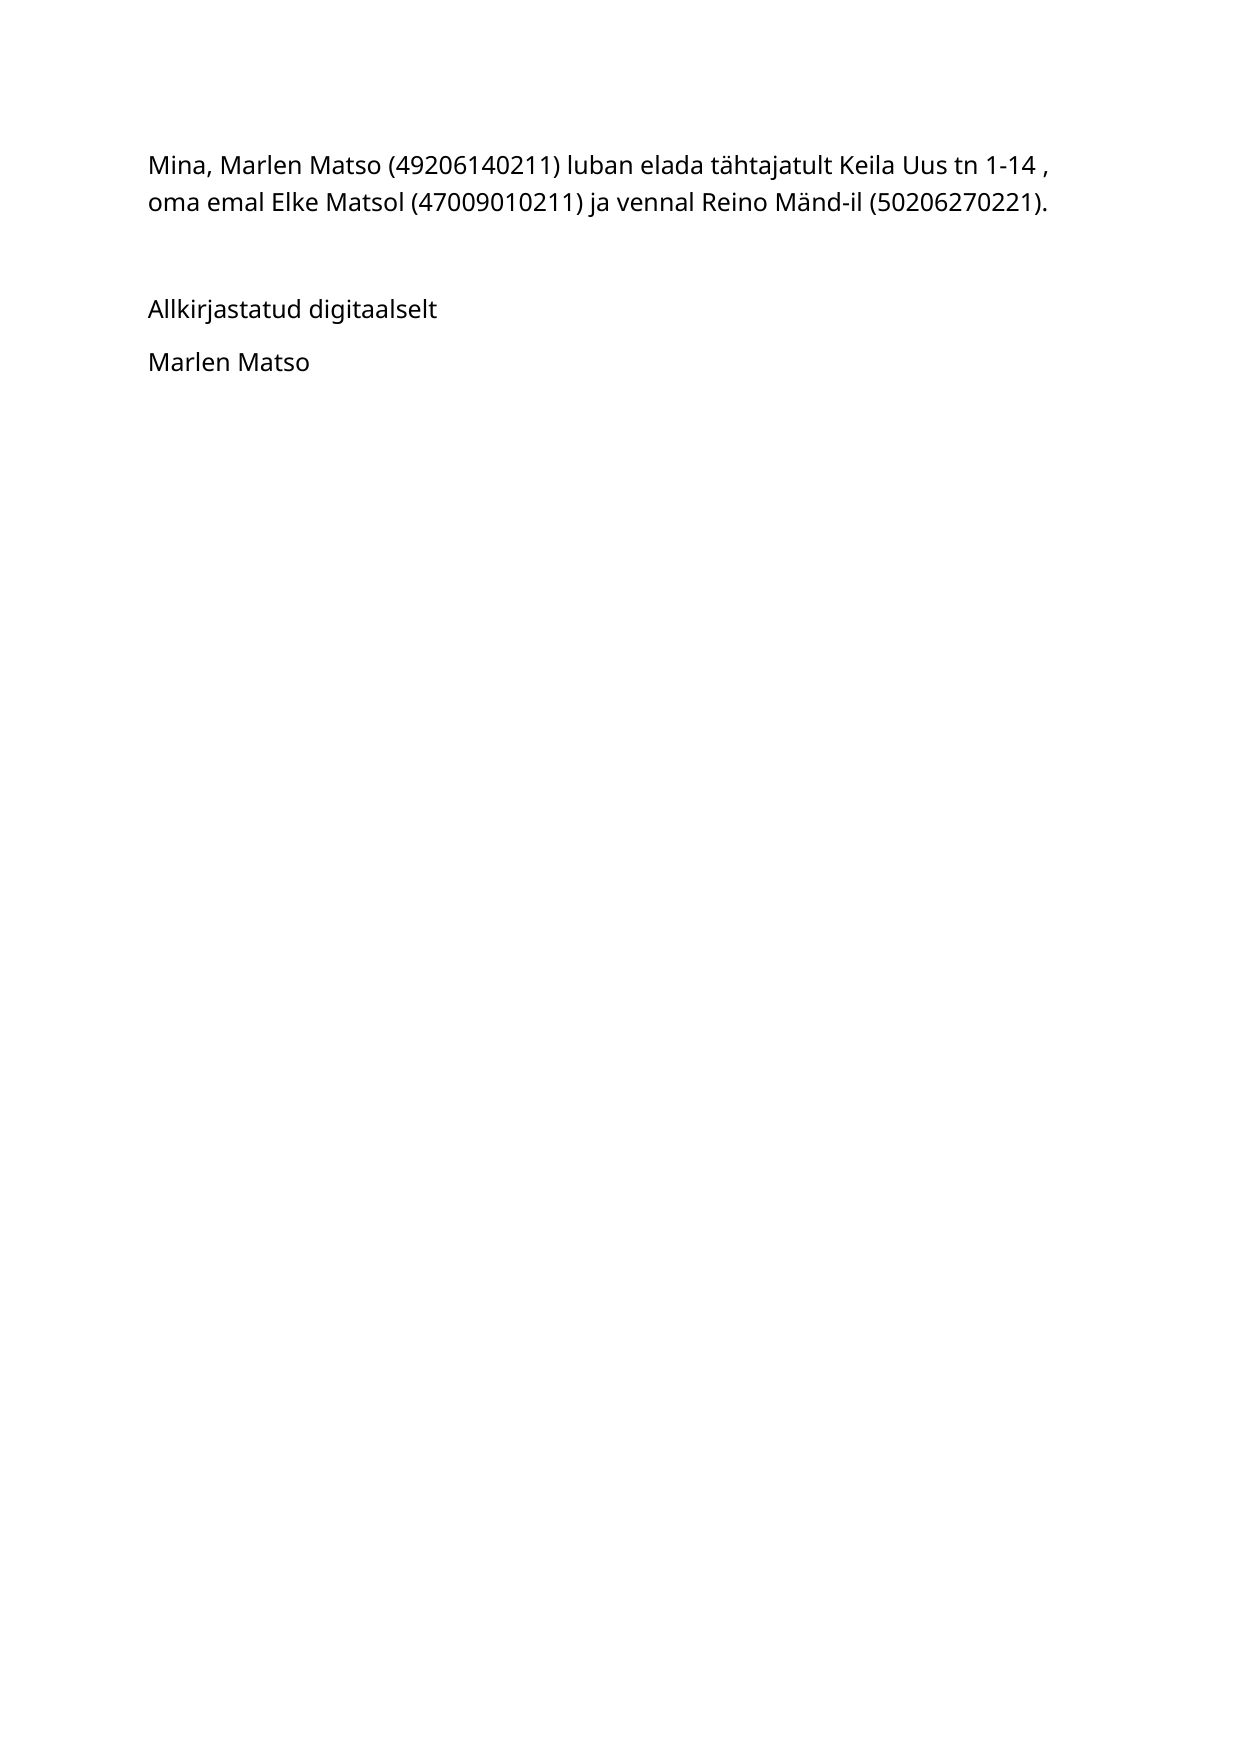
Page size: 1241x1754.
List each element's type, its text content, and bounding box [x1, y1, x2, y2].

text Allkirjastatud digitaalselt [148, 291, 1093, 325]
text Mina, Marlen Matso (49206140211) luban elada tähtajatult Keila Uus tn 1-14 , oma emal Elke Matsol (47009010211) ja vennal Reino Mänd-il (50206270221). [148, 148, 1093, 218]
text Marlen Matso [148, 345, 1093, 379]
